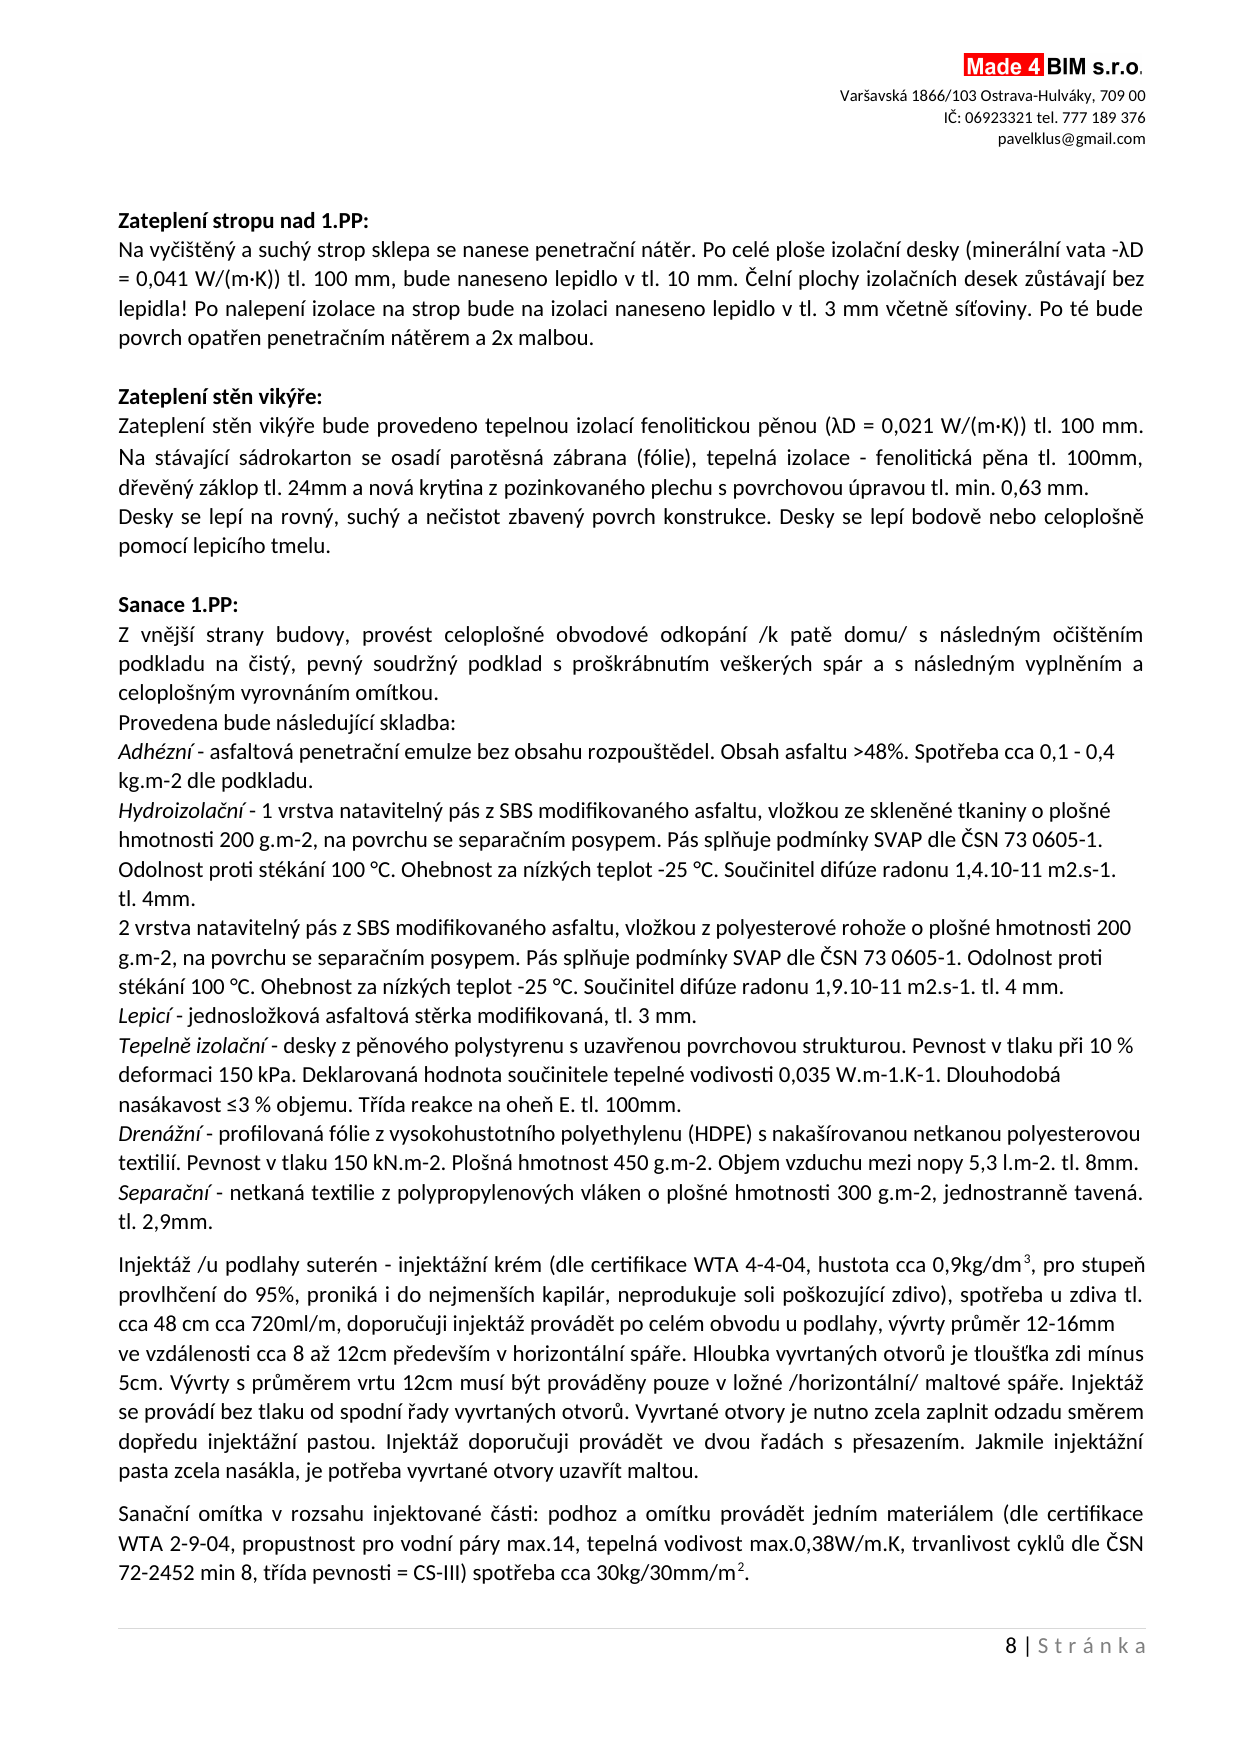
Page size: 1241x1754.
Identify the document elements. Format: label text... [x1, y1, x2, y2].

text ve vzdálenosti cca 8 až 12cm především v horizontální spáře. Hloubka vyvrtaných otvorů je tloušťka zdi mínus 5cm. Vývrty s průměrem vrtu 12cm musí být prováděny pouze v ložné /horizontální/ maltové spáře. Injektáž se provádí bez tlaku od spodní řady vyvrtaných otvorů. Vyvrtané otvory je nutno zcela zaplnit odzadu směrem dopředu injektážní pastou. Injektáž doporučuji provádět ve dvou řadách s přesazením. Jakmile injektážní pasta zcela nasákla, je potřeba vyvrtané otvory uzavřít maltou. [118, 1339, 1146, 1484]
text Zateplení stěn vikýře: [118, 382, 1146, 410]
text stékání 100 °C. Ohebnost za nízkých teplot -25 °C. Součinitel difúze radonu 1,9.10-11 m2.s-1. tl. 4 mm. [118, 972, 1146, 1000]
text Lepicí - jednosložková asfaltová stěrka modifikovaná, tl. 3 mm. [118, 1002, 1146, 1029]
text hmotnosti 200 g.m-2, na povrchu se separačním posypem. Pás splňuje podmínky SVAP dle ČSN 73 0605-1. [118, 825, 1146, 853]
text Odolnost proti stékání 100 °C. Ohebnost za nízkých teplot -25 °C. Součinitel difúze radonu 1,4.10-11 m2.s-1. [118, 855, 1146, 883]
text Na vyčištěný a suchý strop sklepa se nanese penetrační nátěr. Po celé ploše izolační desky (minerální vata -λD = 0,041 W/(m·K)) tl. 100 mm, bude naneseno lepidlo v tl. 10 mm. Čelní plochy izolačních desek zůstávají bez lepidla! Po nalepení izolace na strop bude na izolaci naneseno lepidlo v tl. 3 mm včetně síťoviny. Po té bude povrch opatřen penetračním nátěrem a 2x malbou. [118, 235, 1146, 351]
text Drenážní - profilovaná fólie z vysokohustotního polyethylenu (HDPE) s nakašírovanou netkanou polyesterovou [118, 1119, 1146, 1147]
text textilií. Pevnost v tlaku 150 kN.m-2. Plošná hmotnost 450 g.m-2. Objem vzduchu mezi nopy 5,3 l.m-2. tl. 8mm. [118, 1148, 1146, 1176]
text Hydroizolační - 1 vrstva natavitelný pás z SBS modifikovaného asfaltu, vložkou ze skleněné tkaniny o plošné [118, 796, 1146, 824]
text tl. 4mm. [118, 884, 1146, 912]
text Sanační omítka v rozsahu injektované části: podhoz a omítku provádět jedním materiálem (dle certifikace WTA 2-9-04, propustnost pro vodní páry max.14, tepelná vodivost max.0,38W/m.K, trvanlivost cyklů dle ČSN 72-2452 min 8, třída pevnosti = CS-III) spotřeba cca 30kg/30mm/m2. [118, 1499, 1146, 1586]
text nasákavost ≤3 % objemu. Třída reakce na oheň E. tl. 100mm. [118, 1090, 1146, 1118]
text 2 vrstva natavitelný pás z SBS modifikovaného asfaltu, vložkou z polyesterové rohože o plošné hmotnosti 200 [118, 913, 1146, 941]
text kg.m-2 dle podkladu. [118, 767, 1146, 794]
text Zateplení stěn vikýře bude provedeno tepelnou izolací fenolitickou pěnou (λD = 0,021 W/(m·K)) tl. 100 mm. Na stávající sádrokarton se osadí parotěsná zábrana (fólie), tepelná izolace - fenolitická pěna tl. 100mm, dřevěný záklop tl. 24mm a nová krytina z pozinkovaného plechu s povrchovou úpravou tl. min. 0,63 mm. [118, 411, 1146, 501]
text deformaci 150 kPa. Deklarovaná hodnota součinitele tepelné vodivosti 0,035 W.m-1.K-1. Dlouhodobá [118, 1060, 1146, 1088]
text Separační - netkaná textilie z polypropylenových vláken o plošné hmotnosti 300 g.m-2, jednostranně tavená. tl. 2,9mm. [118, 1178, 1146, 1235]
text Provedena bude následující skladba: [118, 708, 1146, 736]
text Desky se lepí na rovný, suchý a nečistot zbavený povrch konstrukce. Desky se lepí bodově nebo celoplošně pomocí lepicího tmelu. [118, 502, 1146, 559]
text Zateplení stropu nad 1.PP: [118, 206, 1146, 234]
text Z vnější strany budovy, provést celoplošné obvodové odkopání /k patě domu/ s následným očištěním podkladu na čistý, pevný soudržný podklad s proškrábnutím veškerých spár a s následným vyplněním a celoplošným vyrovnáním omítkou. [118, 620, 1146, 706]
text Sanace 1.PP: [118, 590, 1146, 618]
text Adhézní - asfaltová penetrační emulze bez obsahu rozpouštědel. Obsah asfaltu >48%. Spotřeba cca 0,1 - 0,4 [118, 737, 1146, 765]
text Tepelně izolační - desky z pěnového polystyrenu s uzavřenou povrchovou strukturou. Pevnost v tlaku při 10 % [118, 1031, 1146, 1059]
text Injektáž /u podlahy suterén - injektážní krém (dle certifikace WTA 4-4-04, hustota cca 0,9kg/dm3, pro stupeň provlhčení do 95%, proniká i do nejmenších kapilár, neprodukuje soli poškozující zdivo), spotřeba u zdiva tl. cca 48 cm cca 720ml/m, doporučuji injektáž provádět po celém obvodu u podlahy, vývrty průměr 12-16mm [118, 1251, 1146, 1337]
text g.m-2, na povrchu se separačním posypem. Pás splňuje podmínky SVAP dle ČSN 73 0605-1. Odolnost proti [118, 943, 1146, 971]
picture [963, 53, 1142, 76]
